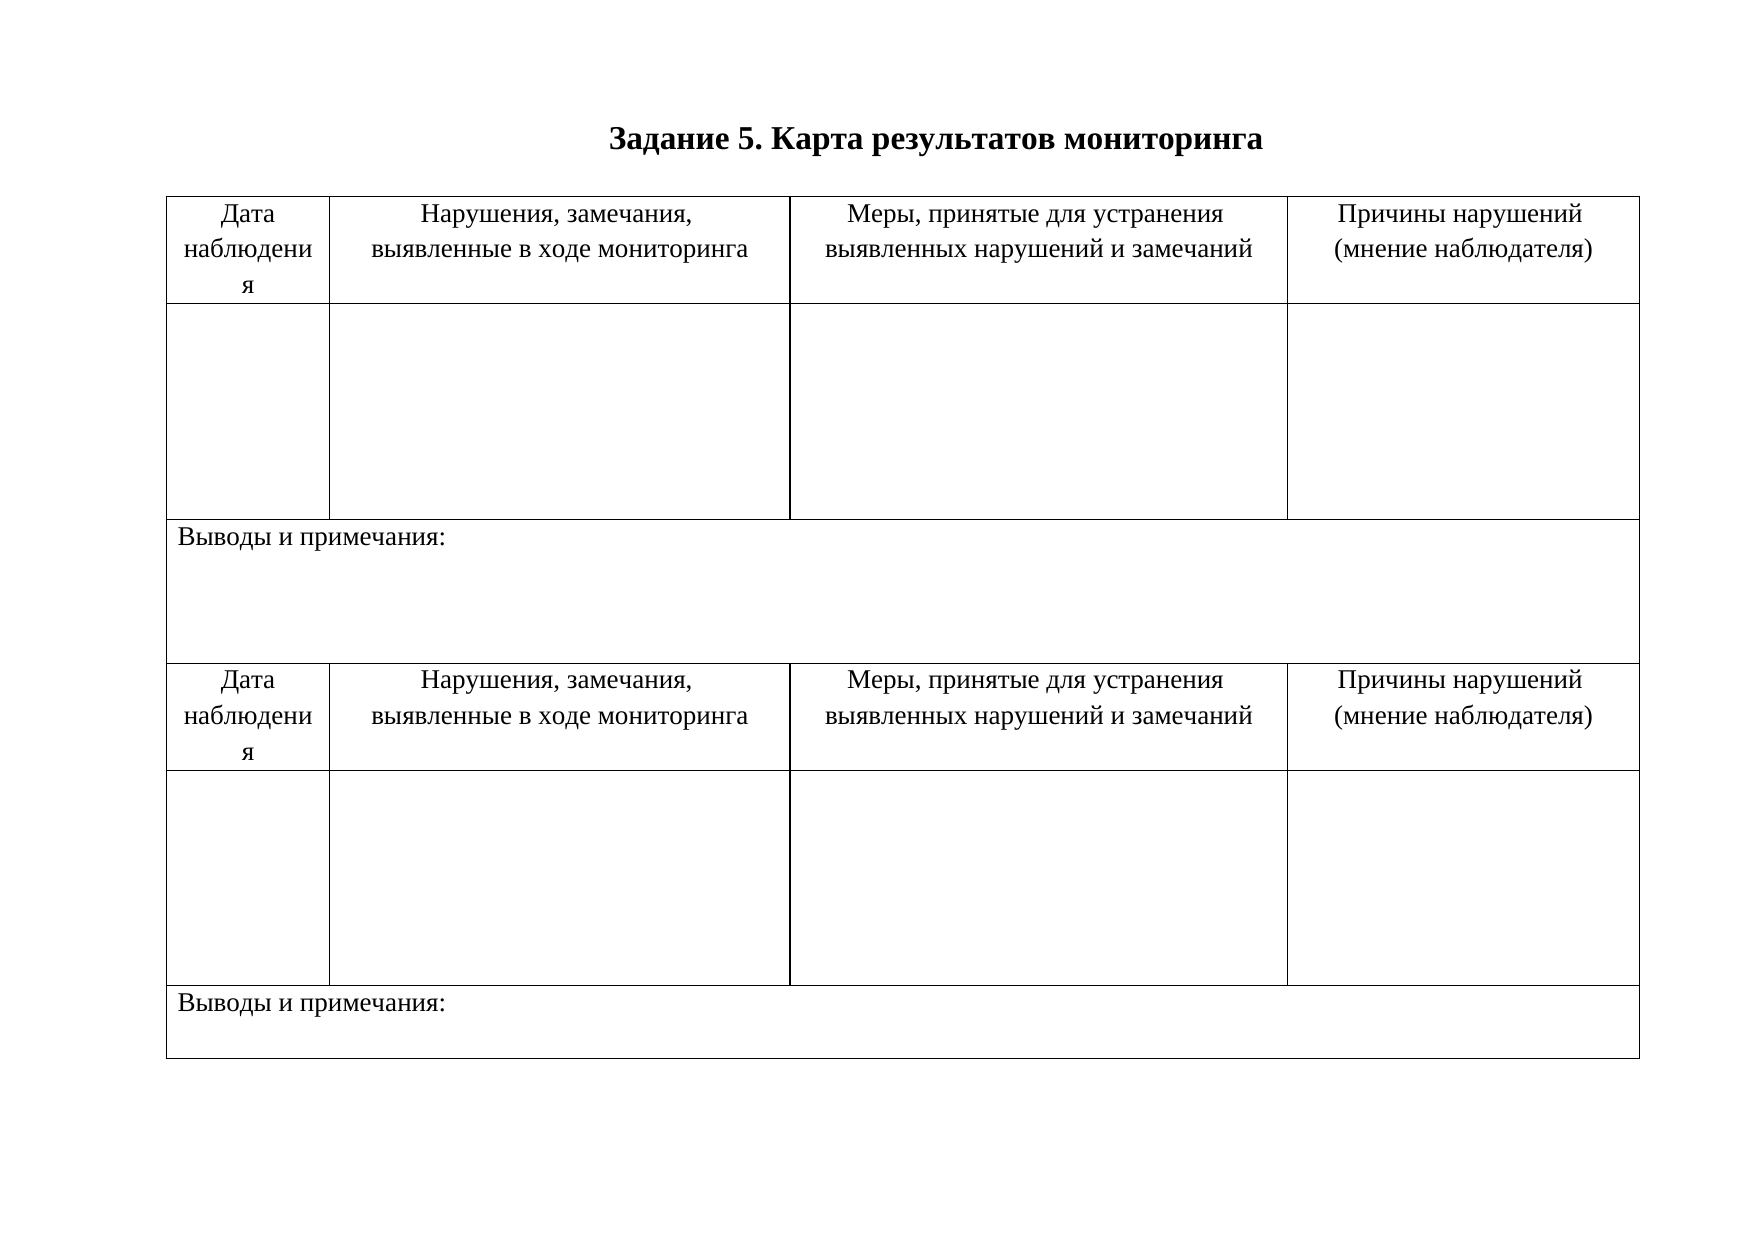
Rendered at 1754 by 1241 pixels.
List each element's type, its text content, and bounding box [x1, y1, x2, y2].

table_header Дата наблюдения [167, 197, 329, 303]
table_cell Выводы и примечания: [167, 520, 1639, 662]
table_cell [167, 986, 1639, 1058]
table_cell [330, 304, 789, 518]
table_cell [167, 771, 329, 985]
table_cell Нарушения, замечания, выявленные в ходе мониторинга [330, 664, 789, 770]
table_header Нарушения, замечания, выявленные в ходе мониторинга [330, 197, 789, 303]
table_cell [330, 771, 789, 985]
table_cell [1288, 304, 1639, 518]
table_header Меры, принятые для устранения выявленных нарушений и замечаний [791, 197, 1287, 303]
table_header Причины нарушений (мнение наблюдателя) [1288, 197, 1639, 303]
table_cell Меры, принятые для устранения выявленных нарушений и замечаний [791, 664, 1287, 770]
subtitle Задание 5. Карта результатов мониторинга [177, 118, 1695, 156]
table_cell Причины нарушений (мнение наблюдателя) [1288, 664, 1639, 770]
table_cell Дата наблюдения [167, 664, 329, 770]
table_cell [791, 304, 1287, 518]
table_cell [1288, 771, 1639, 985]
table_cell [791, 771, 1287, 985]
table_cell [167, 304, 329, 518]
